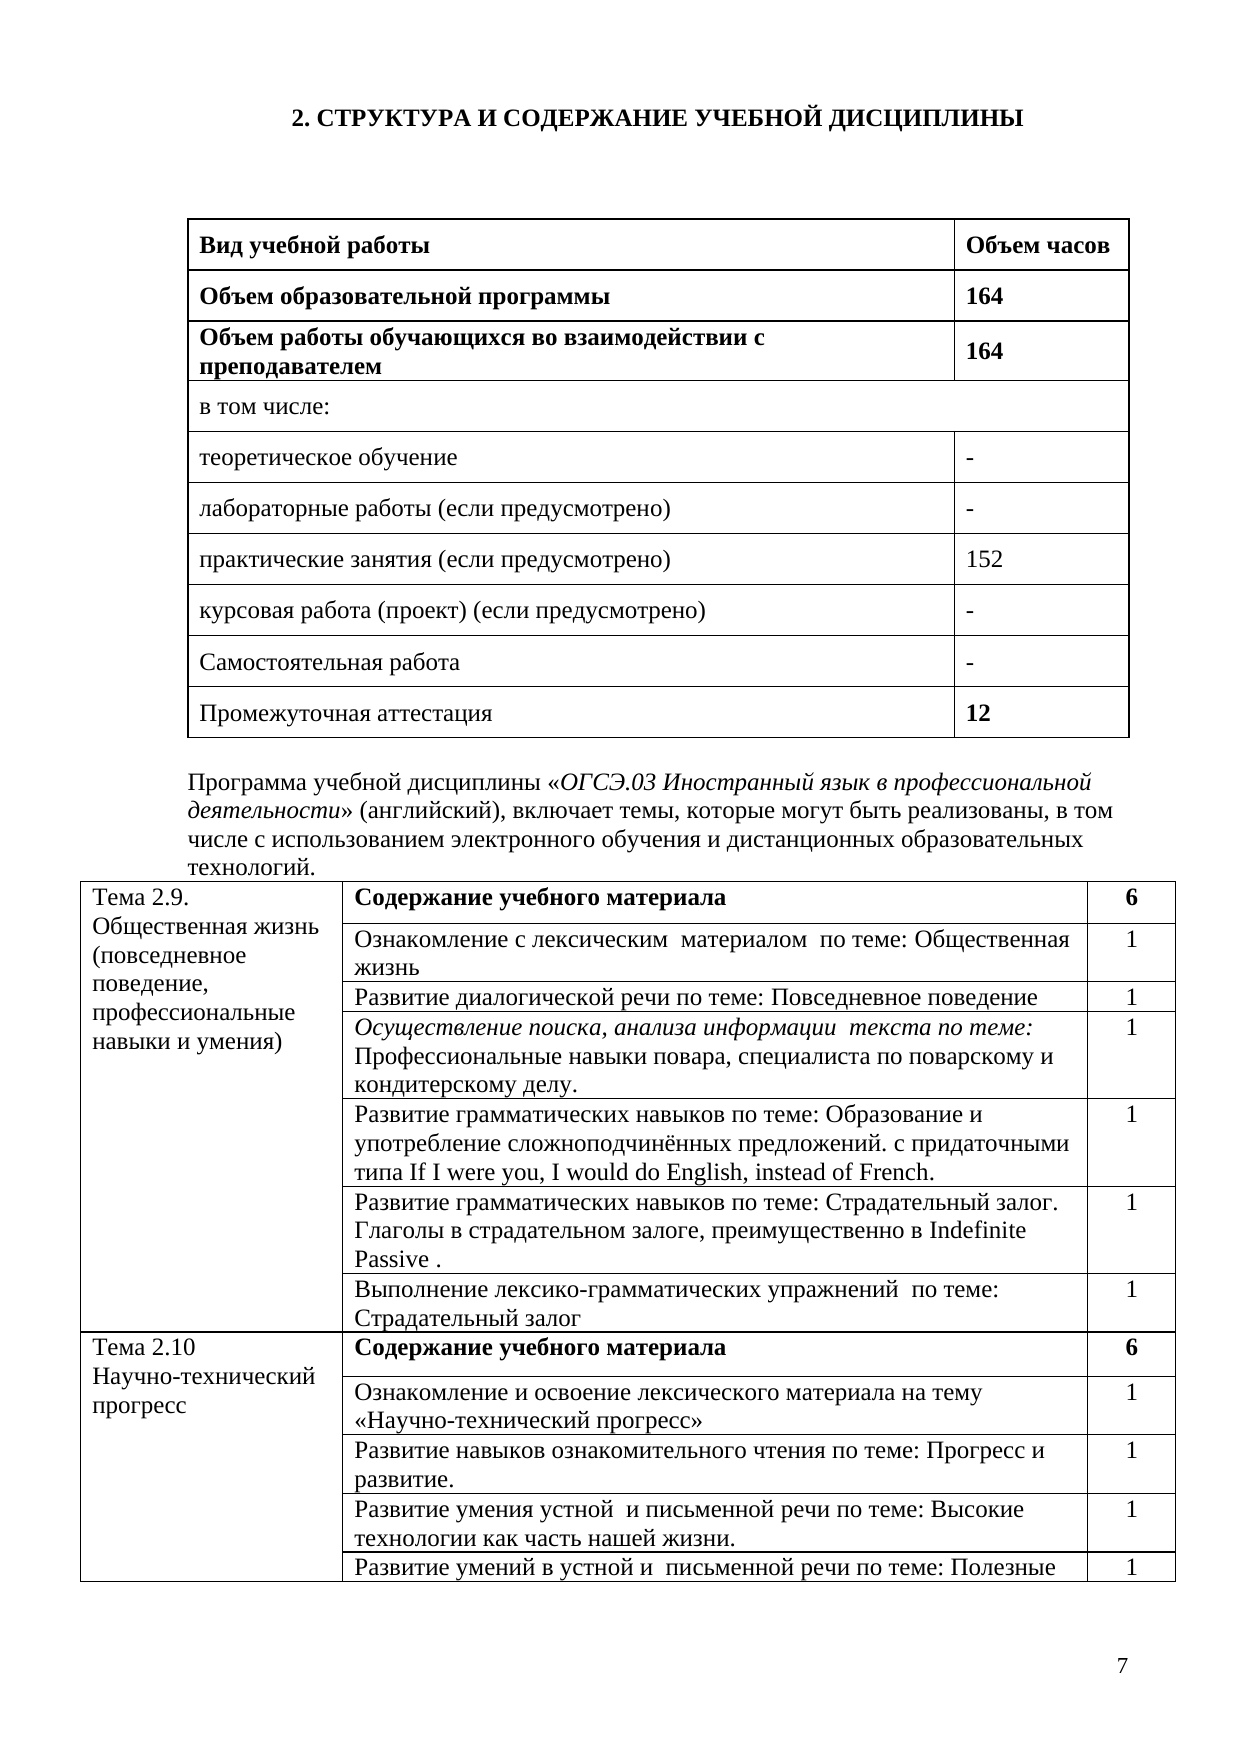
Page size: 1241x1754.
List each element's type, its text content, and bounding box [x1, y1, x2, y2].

table_cell теоретическое обучение [189, 432, 954, 482]
table_cell 1 [1088, 1435, 1175, 1493]
table_header Содержание учебного материала [343, 882, 1087, 923]
table_header Объем часов [955, 220, 1128, 269]
table_cell 1 [1088, 1553, 1175, 1581]
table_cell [343, 1553, 1087, 1581]
table_cell Развитие умения устной и письменной речи по теме: Высокие технологии как часть нашей жизни. [343, 1494, 1087, 1551]
table_cell Выполнение лексико-грамматических упражнений по теме: Страдательный залог [343, 1274, 1087, 1331]
table_header Вид учебной работы [189, 220, 954, 269]
table_cell Содержание учебного материала [343, 1333, 1087, 1376]
table_header 6 [1088, 882, 1175, 923]
text 2. СТРУКТУРА И СОДЕРЖАНИЕ УЧЕБНОЙ ДИСЦИПЛИНЫ [187, 103, 1128, 132]
table_cell 1 [1088, 1274, 1175, 1331]
table_cell 1 [1088, 1187, 1175, 1273]
table_cell Самостоятельная работа [189, 636, 954, 686]
table_cell лабораторные работы (если предусмотрено) [189, 483, 954, 533]
table_cell Развитие диалогической речи по теме: Повседневное поведение [343, 982, 1087, 1011]
text Программа учебной дисциплины «ОГСЭ.03 Иностранный язык в профессиональной деятельности» (английский), включает темы, которые могут быть реализованы, в том числе с использованием электронного обучения и дистанционных образовательных технологий. [187, 767, 1132, 881]
table_cell 152 [955, 534, 1128, 584]
table_cell Объем работы обучающихся во взаимодействии с преподавателем [189, 322, 954, 379]
table_cell 1 [1088, 1099, 1175, 1186]
table_cell Ознакомление с лексическим материалом по теме: Общественная жизнь [343, 924, 1087, 981]
table_cell - [955, 483, 1128, 533]
table_cell - [955, 432, 1128, 482]
table_cell курсовая работа (проект) (если предусмотрено) [189, 585, 954, 635]
table_cell Тема 2.10 Научно-технический прогресс [81, 1333, 342, 1581]
table_header Тема 2.9. Общественная жизнь (повседневное поведение, профессиональные навыки и умения) [81, 882, 342, 1331]
table_cell Развитие навыков ознакомительного чтения по теме: Прогресс и развитие. [343, 1435, 1087, 1493]
table_cell 6 [1088, 1333, 1175, 1376]
table_cell в том числе: [189, 381, 1128, 431]
table_cell Объем образовательной программы [189, 271, 954, 320]
table_cell Промежуточная аттестация [189, 687, 954, 737]
table_cell Ознакомление и освоение лексического материала на тему «Научно-технический прогресс» [343, 1377, 1087, 1434]
table_cell 1 [1088, 1494, 1175, 1551]
table_cell Осуществление поиска, анализа информации текста по теме: Профессиональные навыки повара, специалиста по поварскому и кондитерскому делу. [343, 1012, 1087, 1098]
table_cell 164 [955, 322, 1128, 379]
table_cell - [955, 585, 1128, 635]
table_cell 164 [955, 271, 1128, 320]
table_cell практические занятия (если предусмотрено) [189, 534, 954, 584]
table_cell 1 [1088, 1377, 1175, 1434]
table_cell 1 [1088, 1012, 1175, 1098]
table_cell Развитие грамматических навыков по теме: Образование и употребление сложноподчинённых предложений. с придаточными типа If I were you, I would do English, instead of French. [343, 1099, 1087, 1186]
table_cell 1 [1088, 982, 1175, 1011]
table_cell - [955, 636, 1128, 686]
table_cell 12 [955, 687, 1128, 737]
table_cell Развитие грамматических навыков по теме: Страдательный залог. Глаголы в страдательном залоге, преимущественно в Indefinite Passive . [343, 1187, 1087, 1273]
table_cell 1 [1088, 924, 1175, 981]
